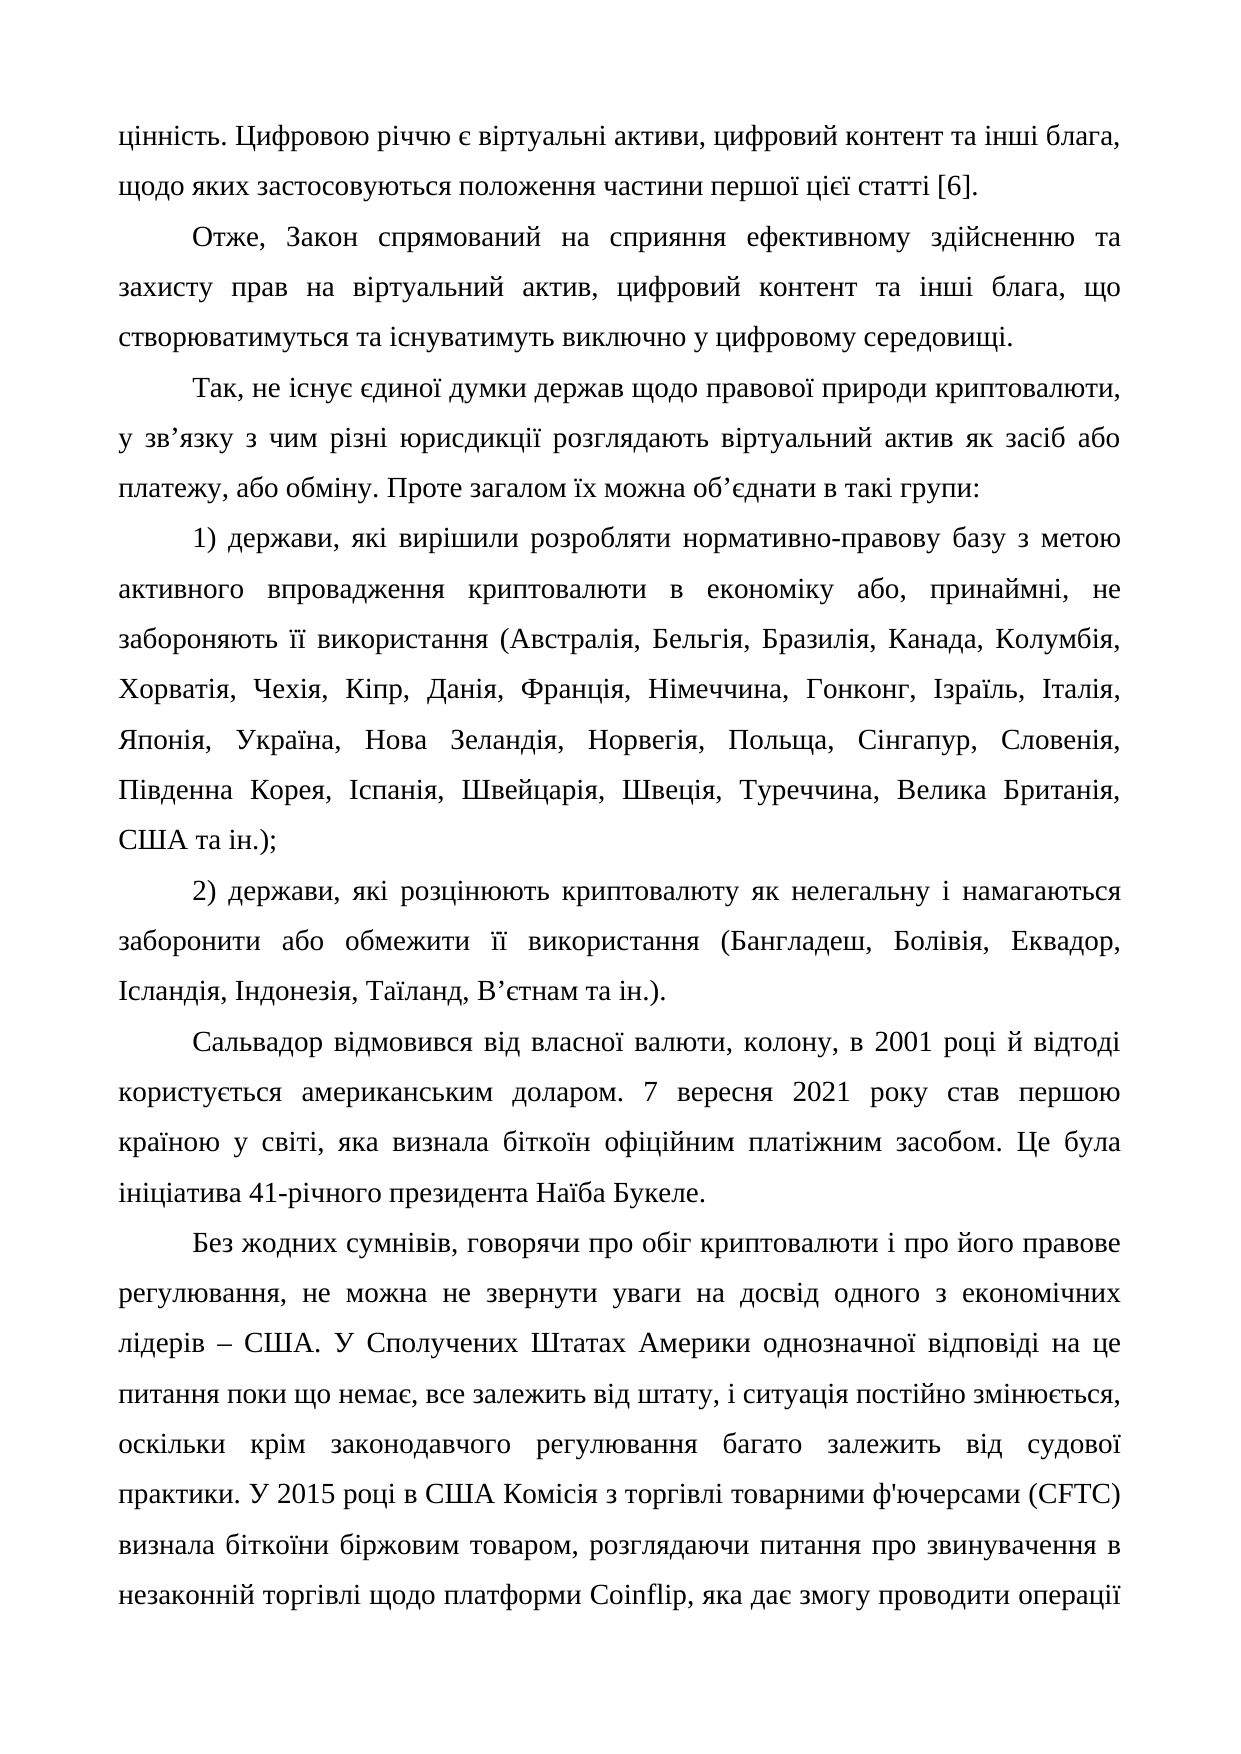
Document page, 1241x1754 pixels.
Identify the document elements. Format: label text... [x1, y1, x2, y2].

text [118, 118, 1122, 202]
text 2) держави, які розцінюють криптовалюту як нелегальну і намагаються заборонити або обмежити її використання (Бангладеш, Болівія, Еквадор, Ісландія, Індонезія, Таїланд, В’єтнам та ін.). [118, 873, 1122, 1007]
text Так, не існує єдиної думки держав щодо правової природи криптовалюти, у зв’язку з чим різні юрисдикції розглядають віртуальний актив як засіб або платежу, або обміну. Проте загалом їх можна об’єднати в такі групи: [118, 370, 1122, 504]
text 1) держави, які вирішили розробляти нормативно-правову базу з метою активного впровадження криптовалюти в економіку або, принаймні, не забороняють її використання (Австралія, Бельгія, Бразилія, Канада, Колумбія, Хорватія, Чехія, Кіпр, Данія, Франція, Німеччина, Гонконг, Ізраїль, Італія, Японія, Україна, Нова Зеландія, Норвегія, Польща, Сінгапур, Словенія, Південна Корея, Іспанія, Швейцарія, Швеція, Туреччина, Велика Британія, США та ін.); [118, 521, 1122, 856]
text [118, 1225, 1122, 1611]
text Сальвадор відмовився від власної валюти, колону, в 2001 році й відтоді користується американським доларом. 7 вересня 2021 року став першою країною у світі, яка визнала біткоїн офіційним платіжним засобом. Це була ініціатива 41-річного президента Наїба Букеле. [118, 1024, 1122, 1208]
text Отже, Закон спрямований на сприяння ефективному здійсненню та захисту прав на віртуальний актив, цифровий контент та інші блага, що створюватимуться та існуватимуть виключно у цифровому середовищі. [118, 219, 1122, 353]
